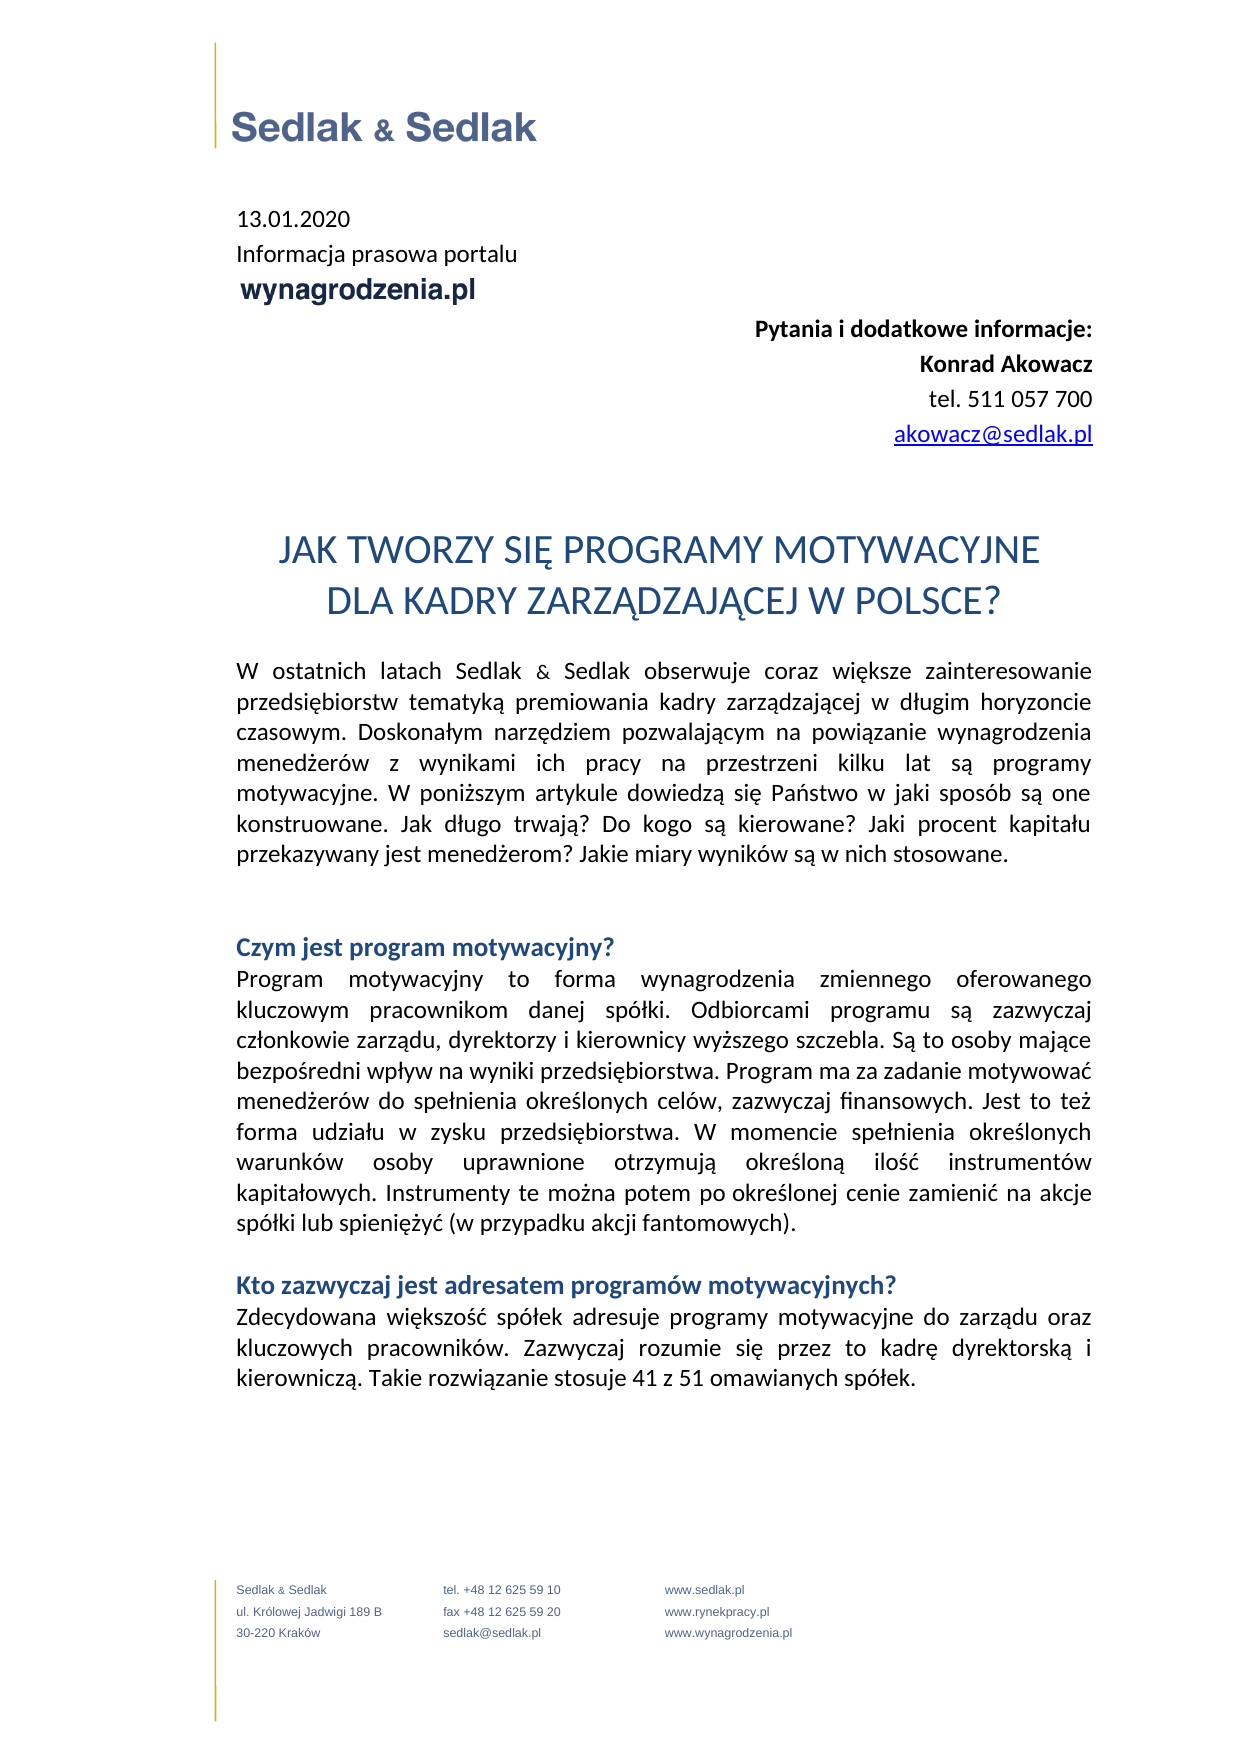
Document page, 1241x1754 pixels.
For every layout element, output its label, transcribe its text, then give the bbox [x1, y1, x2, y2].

text W ostatnich latach Sedlak & Sedlak obserwuje coraz większe zainteresowanie przedsiębiorstw tematyką premiowania kadry zarządzającej w długim horyzoncie czasowym. Doskonałym narzędziem pozwalającym na powiązanie wynagrodzenia menedżerów z wynikami ich pracy na przestrzeni kilku lat są programy motywacyjne. W poniższym artykule dowiedzą się Państwo w jaki sposób są one konstruowane. Jak długo trwają? Do kogo są kierowane? Jaki procent kapitału przekazywany jest menedżerom? Jakie miary wyników są w nich stosowane. [236, 656, 1092, 869]
subtitle 13.01.2020 [236, 203, 1092, 234]
text Jak tworzy się programy motywacyjne dla kadry zarządzającej w Polsce? [236, 523, 1092, 625]
text Pytania i dodatkowe informacje: [236, 313, 1092, 344]
text Zdecydowana większość spółek adresuje programy motywacyjne do zarządu oraz kluczowych pracowników. Zazwyczaj rozumie się przez to kadrę dyrektorską i kierowniczą. Takie rozwiązanie stosuje 41 z 51 omawianych spółek. [236, 1301, 1092, 1393]
text Konrad Akowacz [236, 348, 1092, 379]
subtitle Informacja prasowa portalu [236, 238, 1092, 269]
text akowacz@sedlak.pl [236, 418, 1092, 449]
text tel. 511 057 700 [236, 383, 1092, 414]
picture [226, 106, 542, 149]
subtitle Czym jest program motywacyjny? [236, 930, 1092, 963]
text Program motywacyjny to forma wynagrodzenia zmiennego oferowanego kluczowym pracownikom danej spółki. Odbiorcami programu są zazwyczaj członkowie zarządu, dyrektorzy i kierownicy wyższego szczebla. Są to osoby mające bezpośredni wpływ na wyniki przedsiębiorstwa. Program ma za zadanie motywować menedżerów do spełnienia określonych celów, zazwyczaj finansowych. Jest to też forma udziału w zysku przedsiębiorstwa. W momencie spełnienia określonych warunków osoby uprawnione otrzymują określoną ilość instrumentów kapitałowych. Instrumenty te można potem po określonej cenie zamienić na akcje spółki lub spieniężyć (w przypadku akcji fantomowych). [236, 963, 1092, 1238]
subtitle Kto zazwyczaj jest adresatem programów motywacyjnych? [236, 1268, 1092, 1301]
picture [236, 273, 477, 309]
